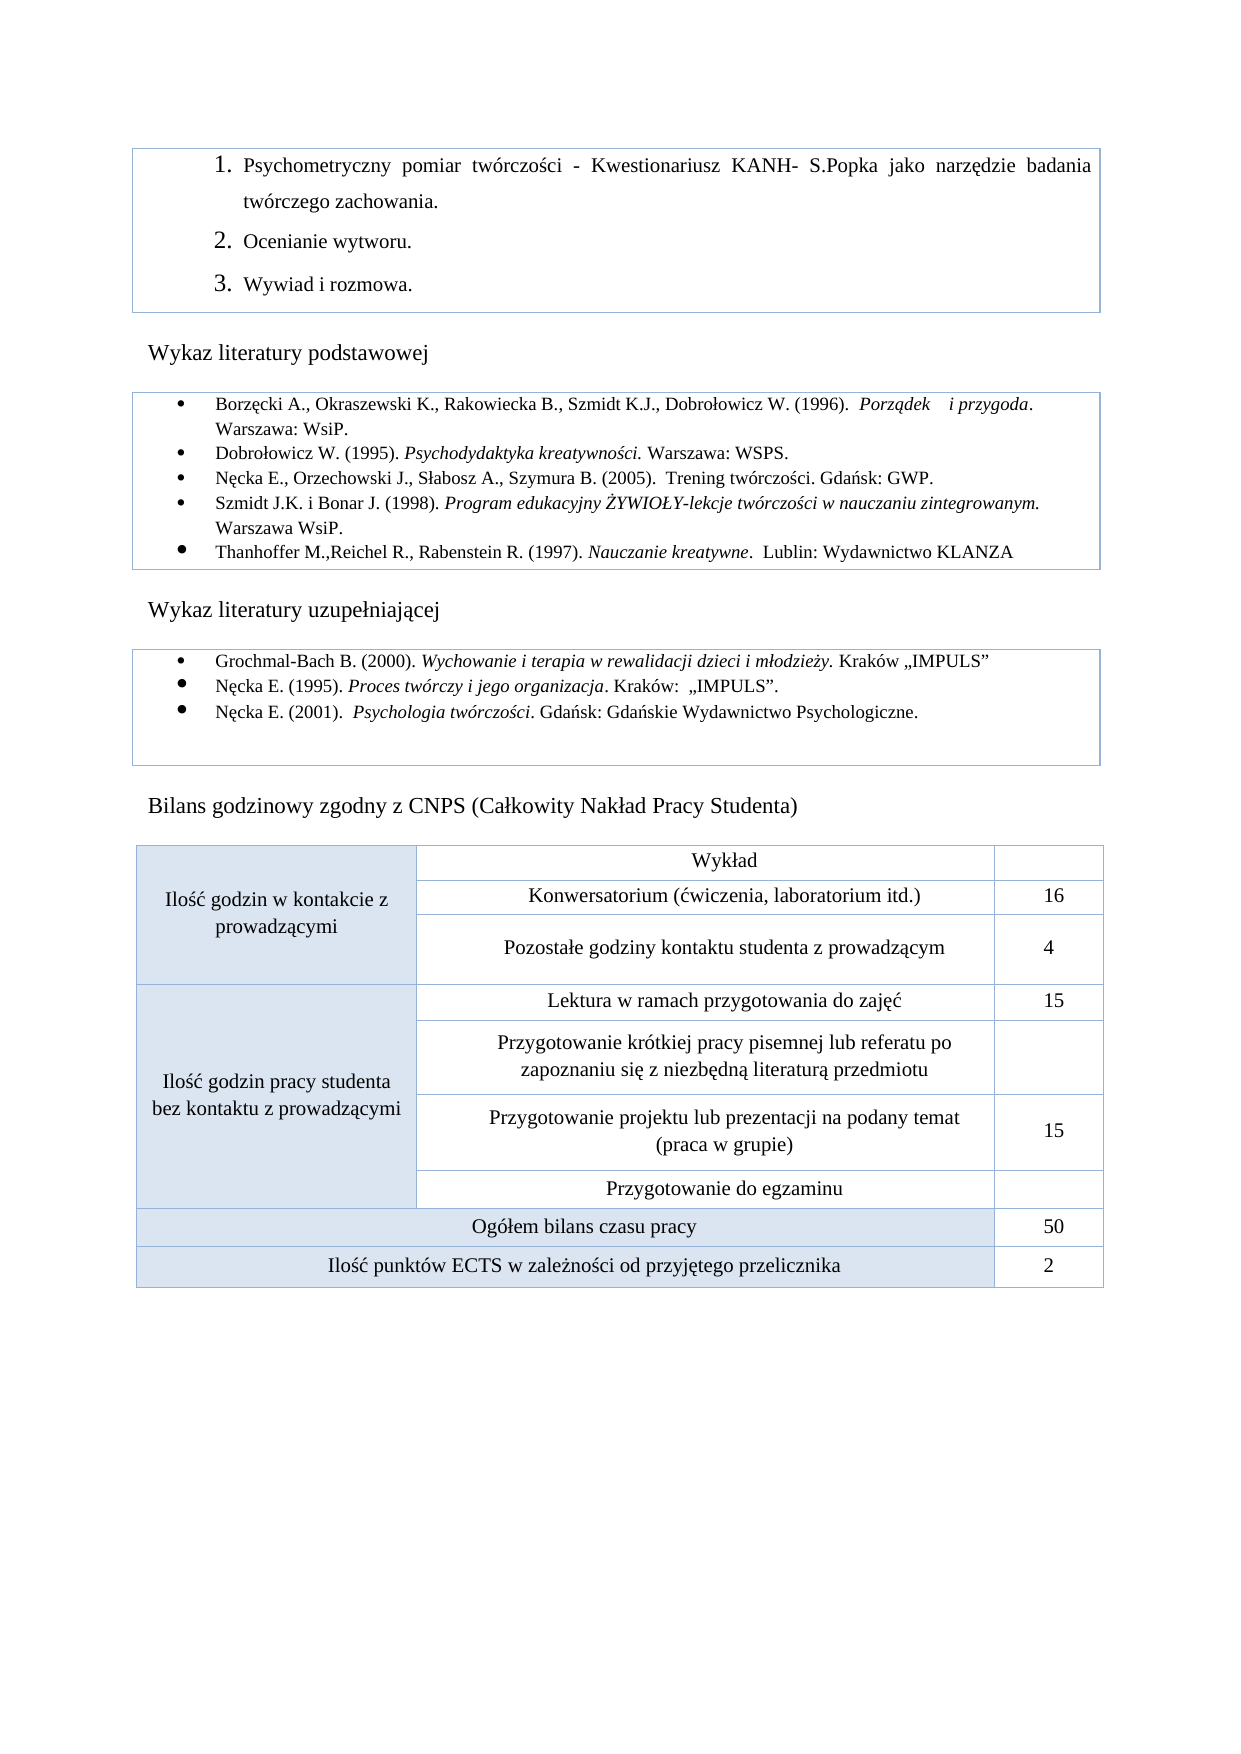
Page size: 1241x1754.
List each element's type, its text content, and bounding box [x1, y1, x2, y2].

table_header Borzęcki A., Okraszewski K., Rakowiecka B., Szmidt K.J., Dobrołowicz W. (1996). Porządek i przygoda. Warszawa: WsiP. Dobrołowicz W. (1995). Psychodydaktyka kreatywności. Warszawa: WSPS. Nęcka E., Orzechowski J., Słabosz A., Szymura B. (2005). Trening twórczości. Gdańsk: GWP. Szmidt J.K. i Bonar J. (1998). Program edukacyjny ŻYWIOŁY-lekcje twórczości w nauczaniu zintegrowanym. Warszawa WsiP. Thanhoffer M.,Reichel R., Rabenstein R. (1997). Nauczanie kreatywne. Lublin: Wydawnictwo KLANZA [133, 393, 1099, 569]
table_cell Ogółem bilans czasu pracy [137, 1209, 994, 1246]
table_cell 4 [995, 915, 1103, 984]
table_header Grochmal-Bach B. (2000). Wychowanie i terapia w rewalidacji dzieci i młodzieży. Kraków „IMPULS” Nęcka E. (1995). Proces twórczy i jego organizacja. Kraków: „IMPULS”. Nęcka E. (2001). Psychologia twórczości. Gdańsk: Gdańskie Wydawnictwo Psychologiczne. [133, 650, 1099, 764]
text Bilans godzinowy zgodny z CNPS (Całkowity Nakład Pracy Studenta) [148, 792, 1093, 818]
table_cell [995, 1171, 1103, 1208]
table_cell 2 [995, 1247, 1103, 1287]
table_cell Ilość godzin pracy studenta bez kontaktu z prowadzącymi [137, 985, 416, 1208]
table_cell Przygotowanie krótkiej pracy pisemnej lub referatu po zapoznaniu się z niezbędną literaturą przedmiotu [417, 1021, 994, 1094]
table_cell Pozostałe godziny kontaktu studenta z prowadzącym [417, 915, 994, 984]
table_header Wykład [417, 846, 994, 879]
table_cell Przygotowanie do egzaminu [417, 1171, 994, 1208]
table_cell 15 [995, 1095, 1103, 1170]
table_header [133, 149, 1099, 312]
table_cell Konwersatorium (ćwiczenia, laboratorium itd.) [417, 881, 994, 914]
table_header [995, 846, 1103, 879]
table_cell 15 [995, 985, 1103, 1020]
text Wykaz literatury podstawowej [148, 339, 1093, 365]
table_cell Lektura w ramach przygotowania do zajęć [417, 985, 994, 1020]
table_cell [995, 1021, 1103, 1094]
table_cell 50 [995, 1209, 1103, 1246]
table_header Ilość godzin w kontakcie z prowadzącymi [137, 846, 416, 984]
table_cell 16 [995, 881, 1103, 914]
table_cell Przygotowanie projektu lub prezentacji na podany temat (praca w grupie) [417, 1095, 994, 1170]
table_cell Ilość punktów ECTS w zależności od przyjętego przelicznika [137, 1247, 994, 1287]
text Wykaz literatury uzupełniającej [148, 596, 1093, 622]
